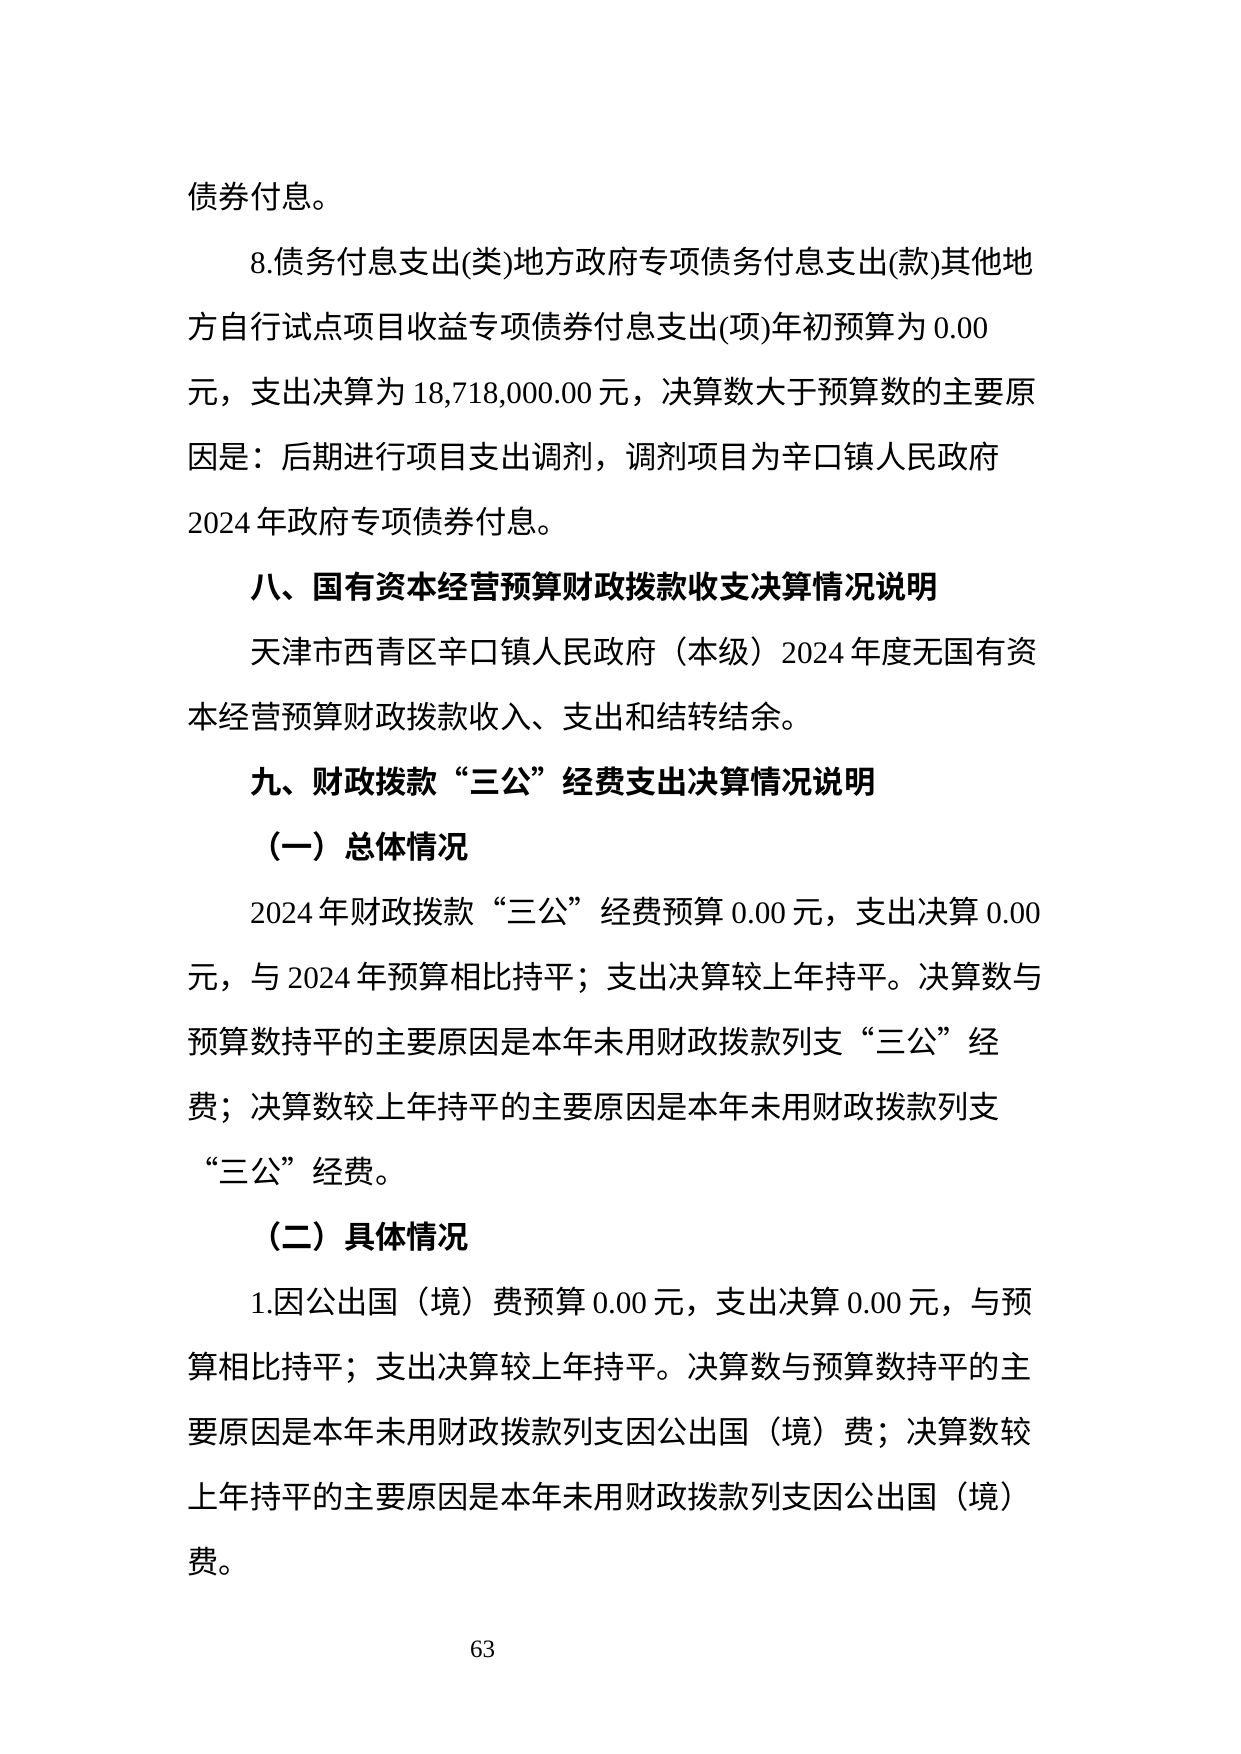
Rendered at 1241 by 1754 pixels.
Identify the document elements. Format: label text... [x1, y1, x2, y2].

text （二）具体情况 [187, 1202, 1053, 1267]
subtitle 九、财政拨款“三公”经费支出决算情况说明 [187, 747, 1053, 812]
text 8.债务付息支出(类)地方政府专项债务付息支出(款)其他地方自行试点项目收益专项债券付息支出(项)年初预算为0.00元，支出决算为18,718,000.00元，决算数大于预算数的主要原因是：后期进行项目支出调剂，调剂项目为辛口镇人民政府2024年政府专项债券付息。 [187, 227, 1053, 552]
text （一）总体情况 [187, 812, 1053, 877]
text 2024年财政拨款“三公”经费预算0.00元，支出决算0.00元，与2024年预算相比持平；支出决算较上年持平。决算数与预算数持平的主要原因是本年未用财政拨款列支“三公”经费；决算数较上年持平的主要原因是本年未用财政拨款列支“三公”经费。 [187, 877, 1053, 1202]
text 天津市西青区辛口镇人民政府（本级）2024年度无国有资本经营预算财政拨款收入、支出和结转结余。 [187, 617, 1053, 747]
subtitle 八、国有资本经营预算财政拨款收支决算情况说明 [187, 552, 1053, 617]
text 1.因公出国（境）费预算0.00元，支出决算0.00元，与预算相比持平；支出决算较上年持平。决算数与预算数持平的主要原因是本年未用财政拨款列支因公出国（境）费；决算数较上年持平的主要原因是本年未用财政拨款列支因公出国（境）费。 [187, 1267, 1053, 1592]
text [187, 162, 1053, 227]
